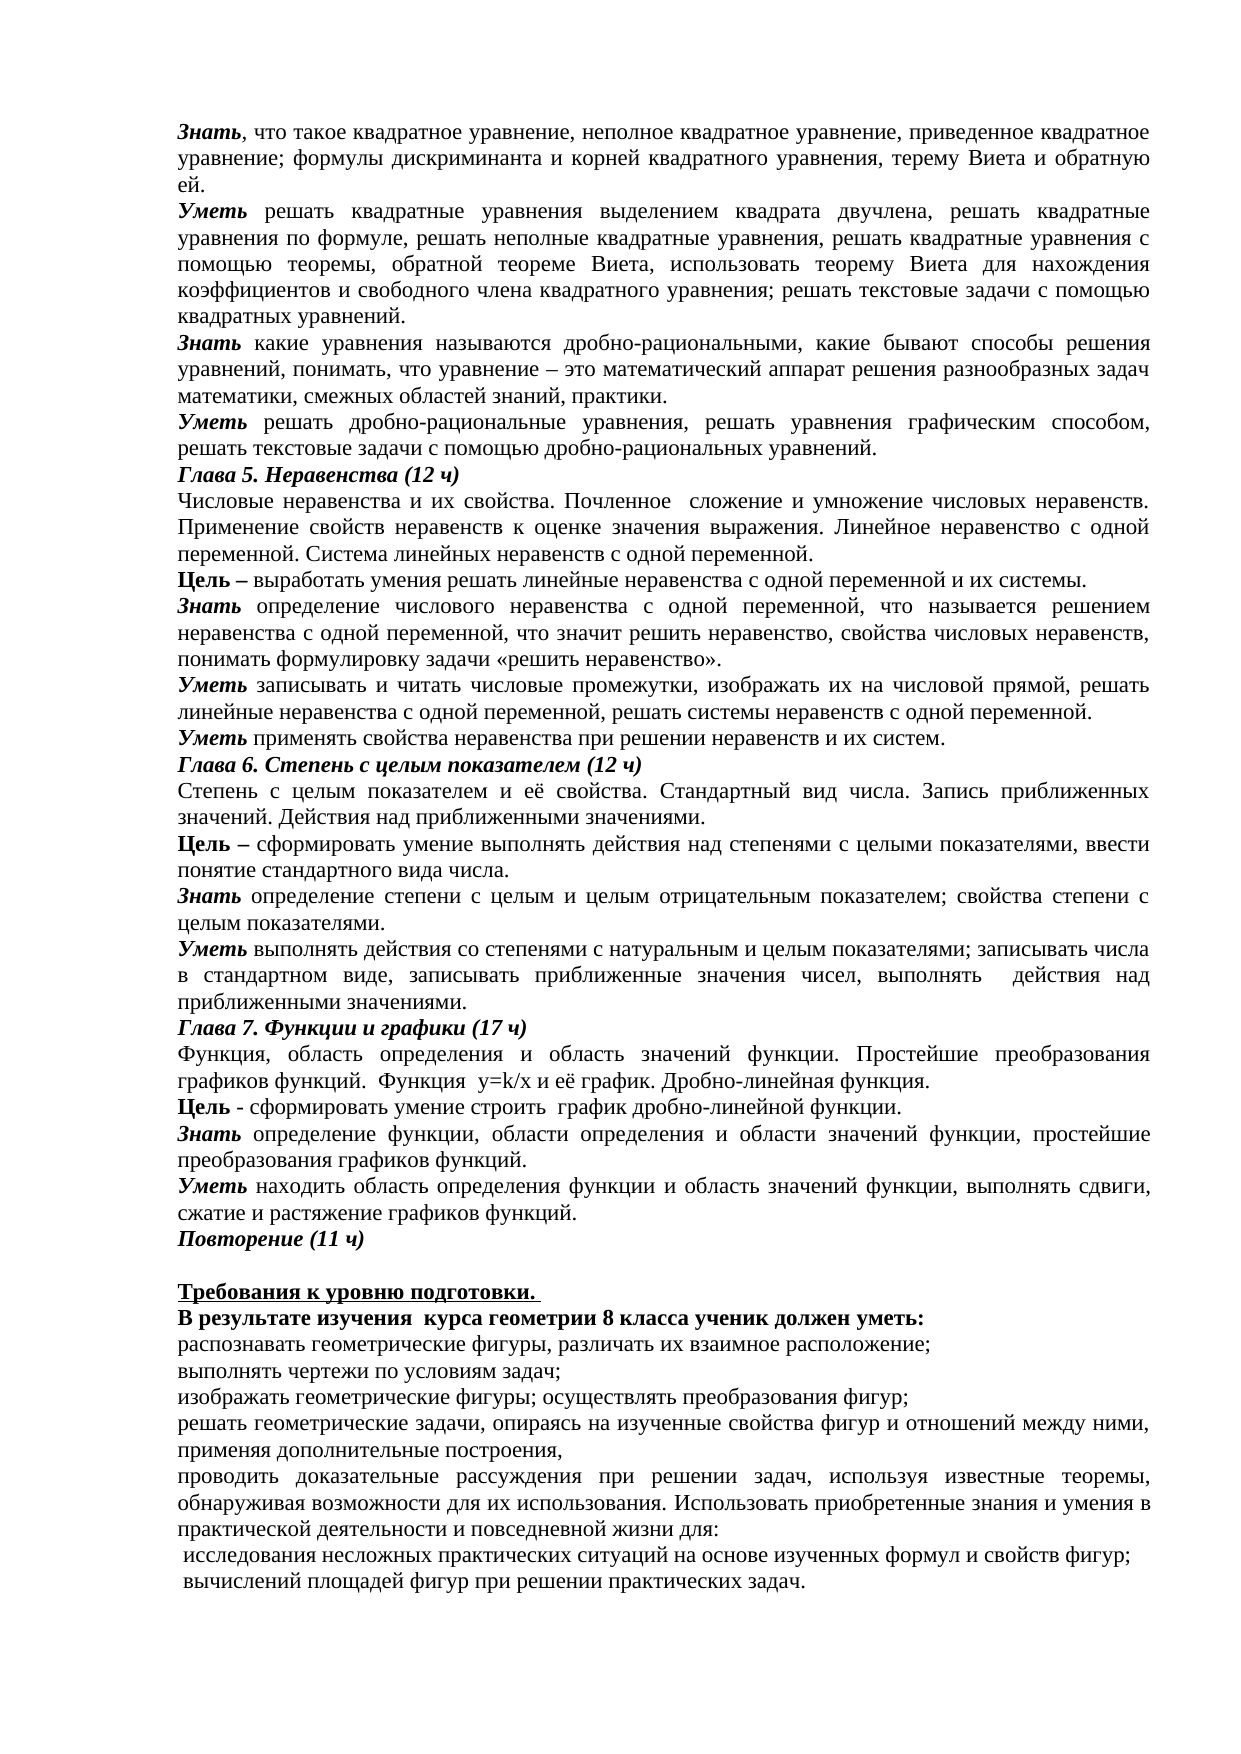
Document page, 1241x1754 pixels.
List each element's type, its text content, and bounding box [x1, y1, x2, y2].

text Уметь находить область определения функции и область значений функции, выполнять сдвиги, сжатие и растяжение графиков функций. [177, 1172, 1152, 1225]
text Уметь применять свойства неравенства при решении неравенств и их систем. [177, 724, 1152, 751]
text Знать какие уравнения называются дробно-рациональными, какие бывают способы решения уравнений, понимать, что уравнение – это математический аппарат решения разнообразных задач математики, смежных областей знаний, практики. [177, 329, 1152, 408]
text решать геометрические задачи, опираясь на изученные свойства фигур и отношений между ними, применяя дополнительные построения, [177, 1409, 1152, 1462]
text изображать геометрические фигуры; осуществлять преобразования фигур; [177, 1383, 1152, 1409]
text Знать определение степени с целым и целым отрицательным показателем; свойства степени с целым показателями. [177, 882, 1152, 935]
text Уметь записывать и читать числовые промежутки, изображать их на числовой прямой, решать линейные неравенства с одной переменной, решать системы неравенств с одной переменной. [177, 672, 1152, 724]
text выполнять чертежи по условиям задач; [177, 1357, 1152, 1383]
text Глава 7. Функции и графики (17 ч) [177, 1014, 1152, 1041]
text Повторение (11 ч) [177, 1225, 1152, 1251]
text Глава 5. Неравенства (12 ч) [177, 461, 1152, 487]
text В результате изучения курса геометрии 8 класса ученик должен уметь: [177, 1304, 1152, 1330]
text распознавать геометрические фигуры, различать их взаимное расположение; [177, 1330, 1152, 1357]
text Степень с целым показателем и её свойства. Стандартный вид числа. Запись приближенных значений. Действия над приближенными значениями. [177, 777, 1152, 830]
text Уметь решать дробно-рациональные уравнения, решать уравнения графическим способом, решать текстовые задачи с помощью дробно-рациональных уравнений. [177, 408, 1152, 461]
text Уметь выполнять действия со степенями с натуральным и целым показателями; записывать числа в стандартном виде, записывать приближенные значения чисел, выполнять действия над приближенными значениями. [177, 935, 1152, 1014]
text Знать, что такое квадратное уравнение, неполное квадратное уравнение, приведенное квадратное уравнение; формулы дискриминанта и корней квадратного уравнения, терему Виета и обратную ей. [177, 118, 1152, 197]
text вычислений площадей фигур при решении практических задач. [177, 1568, 1152, 1594]
text Цель – сформировать умение выполнять действия над степенями с целыми показателями, ввести понятие стандартного вида числа. [177, 830, 1152, 882]
text Функция, область определения и область значений функции. Простейшие преобразования графиков функций. Функция y=k/x и её график. Дробно-линейная функция. [177, 1041, 1152, 1093]
text проводить доказательные рассуждения при решении задач, используя известные теоремы, обнаруживая возможности для их использования. Использовать приобретенные знания и умения в практической деятельности и повседневной жизни для: [177, 1462, 1152, 1541]
text Глава 6. Степень с целым показателем (12 ч) [177, 751, 1152, 777]
text Знать определение числового неравенства с одной переменной, что называется решением неравенства с одной переменной, что значит решить неравенство, свойства числовых неравенств, понимать формулировку задачи «решить неравенство». [177, 592, 1152, 672]
text Цель - сформировать умение строить график дробно-линейной функции. [177, 1093, 1152, 1119]
text Знать определение функции, области определения и области значений функции, простейшие преобразования графиков функций. [177, 1119, 1152, 1172]
text исследования несложных практических ситуаций на основе изученных формул и свойств фигур; [177, 1541, 1152, 1568]
text Цель – выработать умения решать линейные неравенства с одной переменной и их системы. [177, 566, 1152, 592]
text Числовые неравенства и их свойства. Почленное сложение и умножение числовых неравенств. Применение свойств неравенств к оценке значения выражения. Линейное неравенство с одной переменной. Система линейных неравенств с одной переменной. [177, 487, 1152, 566]
text Уметь решать квадратные уравнения выделением квадрата двучлена, решать квадратные уравнения по формуле, решать неполные квадратные уравнения, решать квадратные уравнения с помощью теоремы, обратной теореме Виета, использовать теорему Виета для нахождения коэффициентов и свободного члена квадратного уравнения; решать текстовые задачи с помощью квадратных уравнений. [177, 197, 1152, 329]
text Требования к уровню подготовки. [177, 1278, 1152, 1304]
